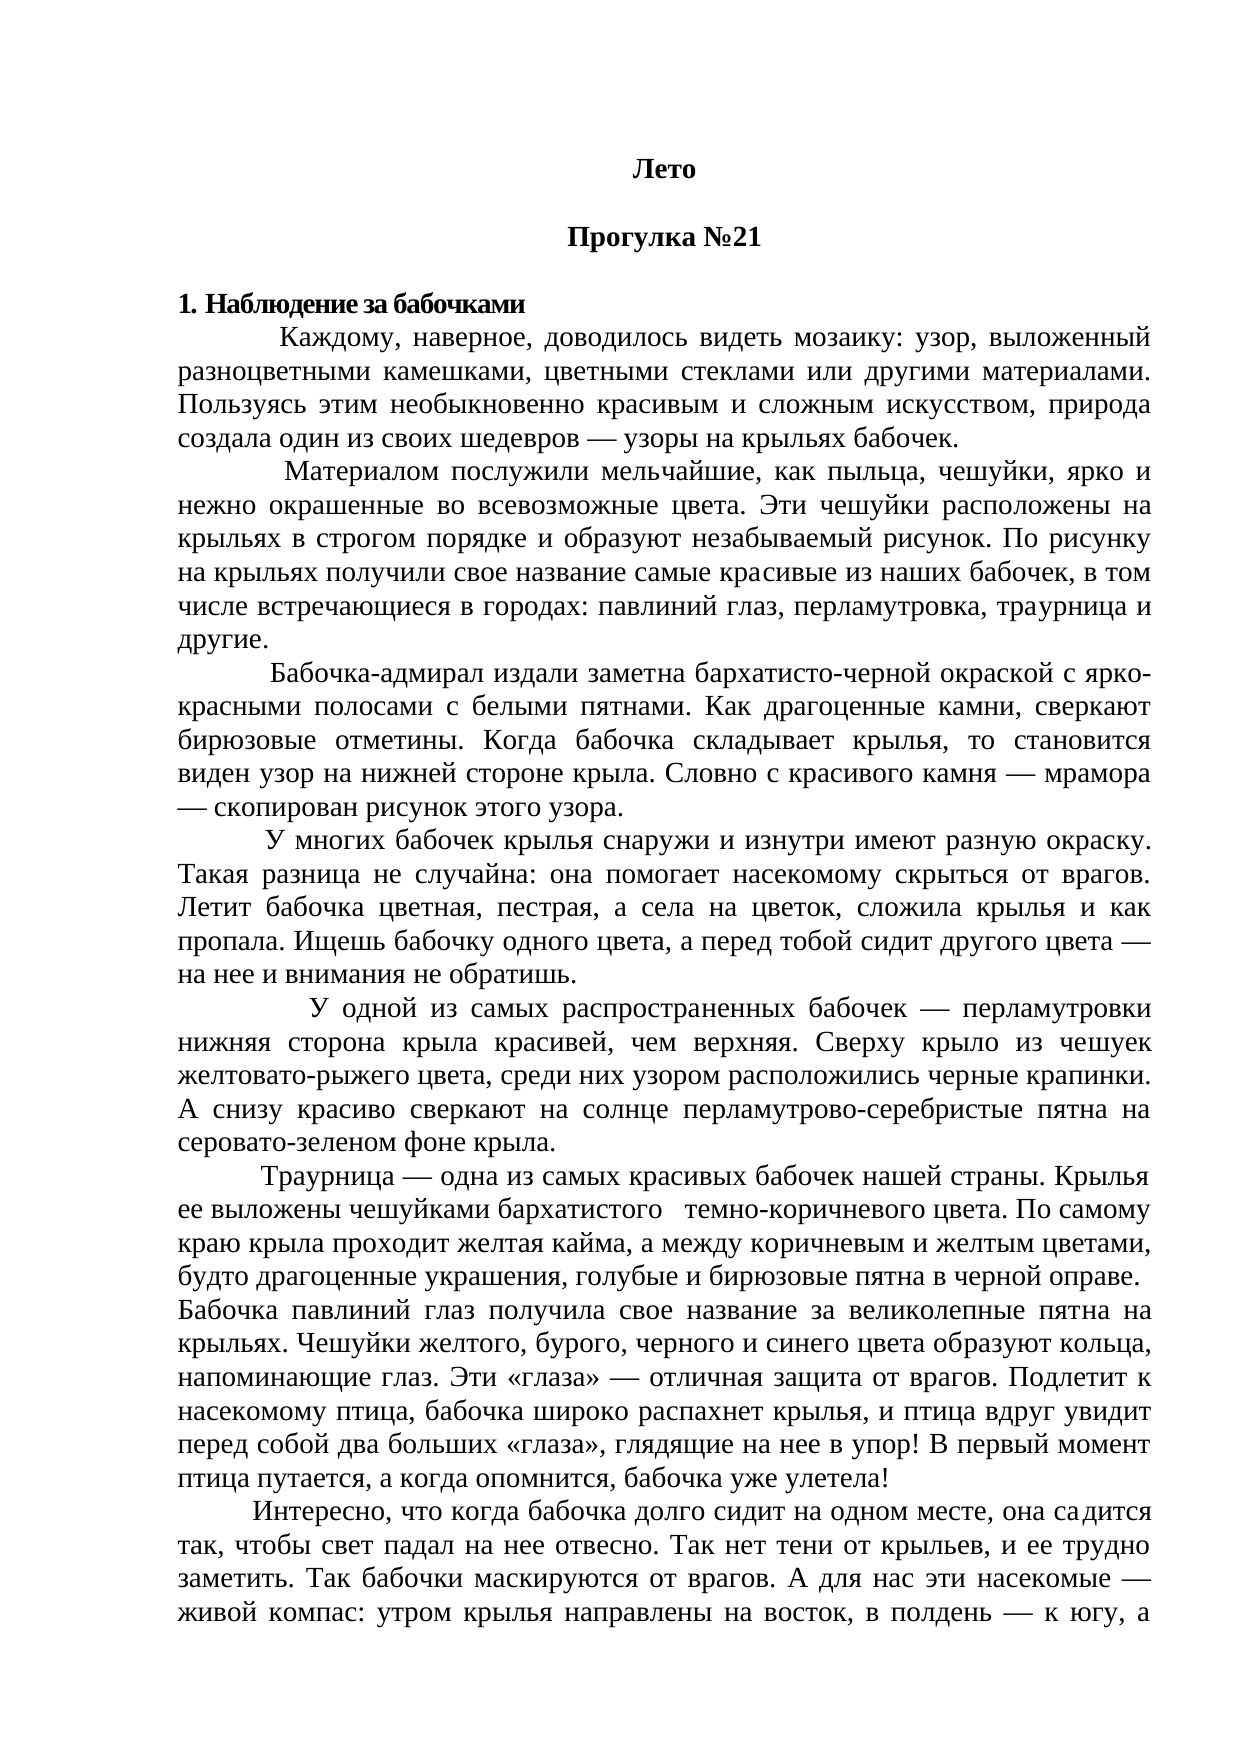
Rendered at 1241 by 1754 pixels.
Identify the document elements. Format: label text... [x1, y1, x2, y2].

text Лето [177, 152, 1152, 185]
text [177, 1493, 1152, 1627]
text Материалом послужили мельчайшие, как пыльца, чешуйки, ярко и нежно окрашенные во всевозможные цвета. Эти чешуйки расположены на крыльях в строгом порядке и образуют незабываемый рисунок. По рисунку на крыльях получили свое название самые красивые из наших бабочек, в том числе встречающиеся в городах: павлиний глаз, перламутровка, траурница и другие. [177, 453, 1152, 655]
text 1. Наблюдение за бабочками [177, 286, 1152, 319]
text Бабочка-адмирал издали заметна бархатисто-черной окраской с ярко-красными полосами с белыми пятнами. Как драгоценные камни, сверкают бирюзовые отметины. Когда бабочка складывает крылья, то становится виден узор на нижней стороне крыла. Словно с красивого камня — мрамора — скопирован рисунок этого узора. [177, 655, 1152, 822]
text Бабочка павлиний глаз получила свое название за великолепные пятна на крыльях. Чешуйки желтого, бурого, черного и синего цвета образуют кольца, напоминающие глаз. Эти «глаза» — отличная защита от врагов. Подлетит к насекомому птица, бабочка широко распахнет крылья, и птица вдруг увидит перед собой два больших «глаза», глядящие на нее в упор! В первый момент птица путается, а когда опомнится, бабочка уже улетела! [177, 1292, 1152, 1493]
text Прогулка №21 [177, 219, 1152, 252]
text У одной из самых распространенных бабочек — перламутровки нижняя сторона крыла красивей, чем верхняя. Сверху крыло из чешуек желтовато-рыжего цвета, среди них узором расположились черные крапинки. А снизу красиво сверкают на солнце перламутрово-серебристые пятна на серовато-зеленом фоне крыла. [177, 990, 1152, 1158]
text У многих бабочек крылья снаружи и изнутри имеют разную окраску. Такая разница не случайна: она помогает насекомому скрыться от врагов. Летит бабочка цветная, пестрая, а села на цветок, сложила крылья и как пропала. Ищешь бабочку одного цвета, а перед тобой сидит другого цвета — на нее и внимания не обратишь. [177, 822, 1152, 990]
text Траурница — одна из самых красивых бабочек нашей страны. Крылья ее выложены чешуйками бархатистого темно-коричневого цвета. По самому краю крыла проходит желтая кайма, а между коричневым и желтым цветами, будто драгоценные украшения, голубые и бирюзовые пятна в черной оправе. [177, 1158, 1152, 1292]
text Каждому, наверное, доводилось видеть мозаику: узор, выложенный разноцветными камешками, цветными стеклами или другими материалами. Пользуясь этим необыкновенно красивым и сложным искусством, природа создала один из своих шедевров — узоры на крыльях бабочек. [177, 319, 1152, 453]
